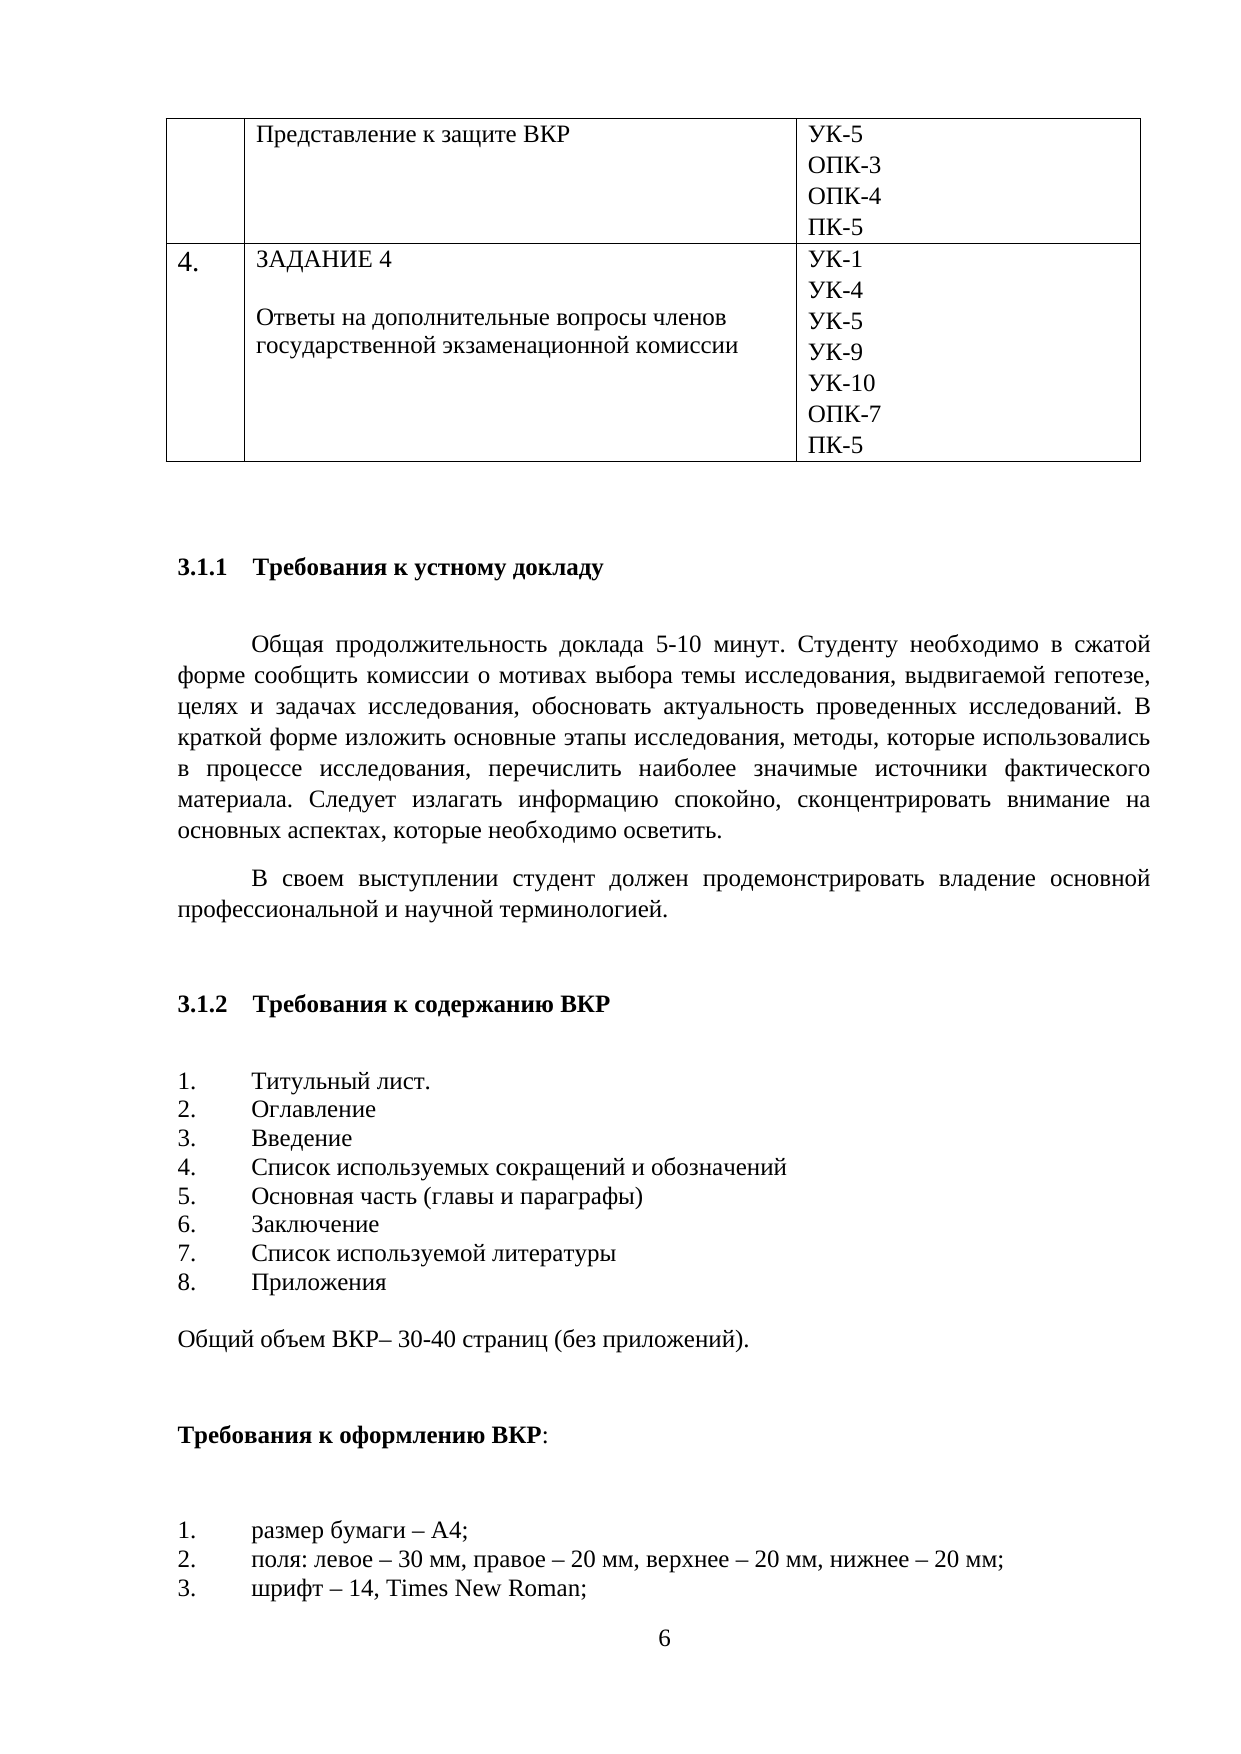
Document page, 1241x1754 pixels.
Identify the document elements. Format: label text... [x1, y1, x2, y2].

text Общая продолжительность доклада 5-10 минут. Студенту необходимо в сжатой форме сообщить комиссии о мотивах выбора темы исследования, выдвигаемой гепотезе, целях и задачах исследования, обосновать актуальность проведенных исследований. В краткой форме изложить основные этапы исследования, методы, которые использовались в процессе исследования, перечислить наиболее значимые источники фактического материала. Следует излагать информацию спокойно, сконцентрировать внимание на основных аспектах, которые необходимо осветить. [177, 629, 1152, 844]
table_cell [245, 119, 796, 243]
list Оглавление [177, 1094, 1152, 1123]
text Общий объем ВКР– 30-40 страниц (без приложений). [177, 1324, 1152, 1353]
list Заключение [177, 1209, 1152, 1238]
list Список используемой литературы [177, 1238, 1152, 1267]
text Требования к оформлению ВКР: [177, 1420, 1152, 1449]
list Введение [177, 1123, 1152, 1152]
list Титульный лист. [177, 1066, 1152, 1094]
list Список используемых сокращений и обозначений [177, 1152, 1152, 1181]
text В своем выступлении студент должен продемонстрировать владение основной профессиональной и научной терминологией. [177, 863, 1152, 923]
table_cell УК-1 УК-4 УК-5 УК-9 УК-10 ОПК-7 ПК-5 [797, 244, 1140, 461]
list шрифт – 14, Times New Roman; [177, 1573, 1152, 1602]
list Основная часть (главы и параграфы) [177, 1181, 1152, 1209]
list Требования к устному докладу [177, 552, 1152, 581]
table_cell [797, 119, 1140, 243]
table_cell [167, 244, 244, 461]
list размер бумаги – А4; [177, 1515, 1152, 1544]
list Требования к содержанию ВКР [177, 989, 1152, 1018]
table_cell [167, 119, 244, 243]
list Приложения [177, 1267, 1152, 1296]
list поля: левое – 30 мм, правое – 20 мм, верхнее – 20 мм, нижнее – 20 мм; [177, 1544, 1152, 1573]
table_cell ЗАДАНИЕ 4 Ответы на дополнительные вопросы членов государственной экзаменационной комиссии [245, 244, 796, 461]
